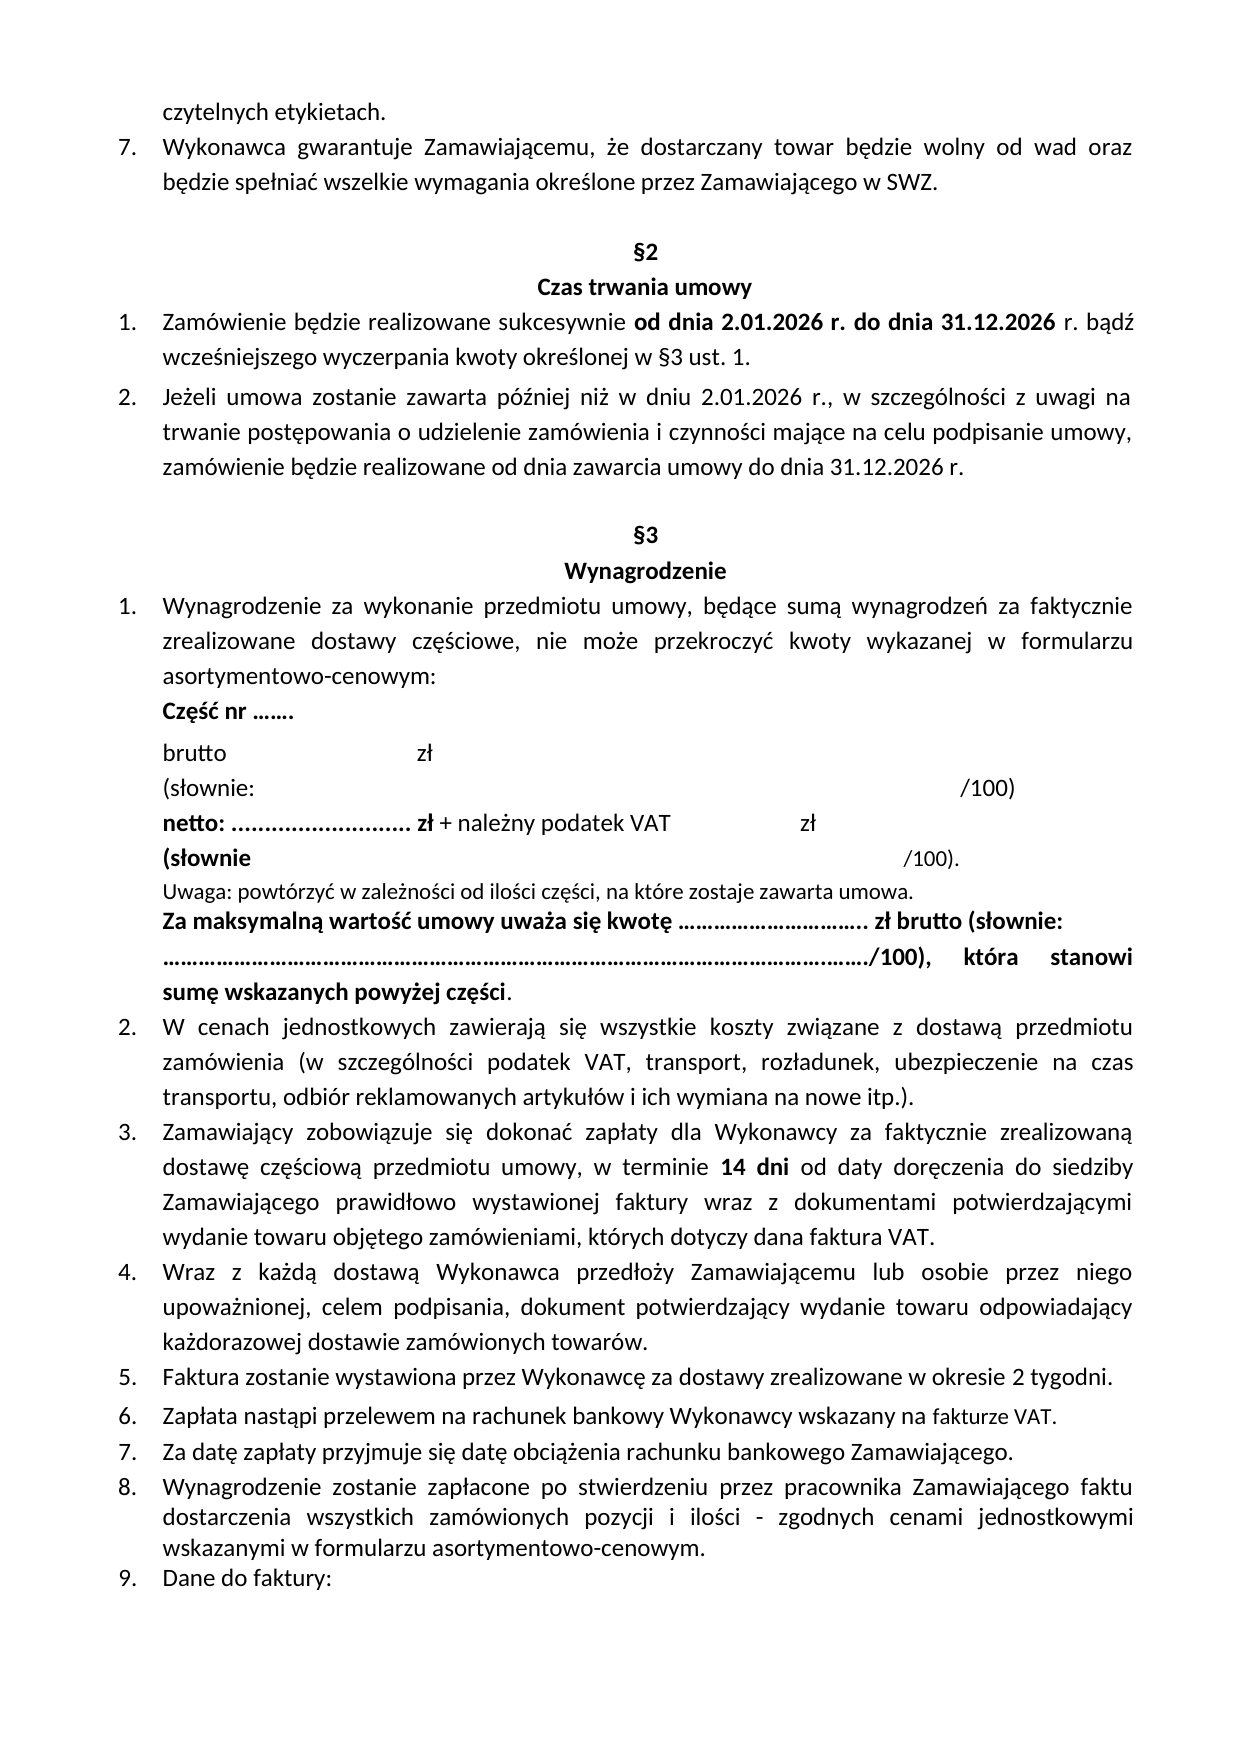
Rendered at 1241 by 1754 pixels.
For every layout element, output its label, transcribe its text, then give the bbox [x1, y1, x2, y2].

list Faktura zostanie wystawiona przez Wykonawcę za dostawy zrealizowane w okresie 2 tygodni. [118, 1361, 1137, 1392]
text czytelnych etykietach. [162, 96, 1137, 126]
text §2 [154, 236, 1137, 266]
list Zapłata nastąpi przelewem na rachunek bankowy Wykonawcy wskazany na fakturze VAT. [118, 1401, 1137, 1431]
list W cenach jednostkowych zawierają się wszystkie koszty związane z dostawą przedmiotu zamówienia (w szczególności podatek VAT, transport, rozładunek, ubezpieczenie na czas transportu, odbiór reklamowanych artykułów i ich wymiana na nowe itp.). [118, 1011, 1134, 1112]
text §3 [154, 519, 1137, 550]
text netto: ........................... zł + należny podatek VAT zł [162, 807, 1137, 838]
text Czas trwania umowy [152, 271, 1137, 302]
list Zamówienie będzie realizowane sukcesywnie od dnia 2.01.2026 r. do dnia 31.12.2026 r. bądź wcześniejszego wyczerpania kwoty określonej w §3 ust. 1. [118, 306, 1134, 372]
text (słownie: /100) [162, 772, 1137, 803]
list Wynagrodzenie za wykonanie przedmiotu umowy, będące sumą wynagrodzeń za faktycznie zrealizowane dostawy częściowe, nie może przekroczyć kwoty wykazanej w formularzu asortymentowo-cenowym: [118, 591, 1134, 691]
list Dane do faktury: [118, 1562, 1137, 1593]
list Za datę zapłaty przyjmuje się datę obciążenia rachunku bankowego Zamawiającego. [118, 1436, 1137, 1467]
list Wraz z każdą dostawą Wykonawca przedłoży Zamawiającemu lub osobie przez niego upoważnionej, celem podpisania, dokument potwierdzający wydanie towaru odpowiadający każdorazowej dostawie zamówionych towarów. [118, 1256, 1134, 1357]
text Uwaga: powtórzyć w zależności od ilości części, na które zostaje zawarta umowa. [162, 877, 1137, 906]
list Zamawiający zobowiązuje się dokonać zapłaty dla Wykonawcy za faktycznie zrealizowaną dostawę częściową przedmiotu umowy, w terminie 14 dni od daty doręczenia do siedziby Zamawiającego prawidłowo wystawionej faktury wraz z dokumentami potwierdzającymi wydanie towaru objętego zamówieniami, których dotyczy dana faktura VAT. [118, 1116, 1134, 1252]
list Wykonawca gwarantuje Zamawiającemu, że dostarczany towar będzie wolny od wad oraz będzie spełniać wszelkie wymagania określone przez Zamawiającego w SWZ. [118, 131, 1134, 196]
text Wynagrodzenie [154, 555, 1137, 586]
list Jeżeli umowa zostanie zawarta później niż w dniu 2.01.2026 r., w szczególności z uwagi na trwanie postępowania o udzielenie zamówienia i czynności mające na celu podpisanie umowy, zamówienie będzie realizowane od dnia zawarcia umowy do dnia 31.12.2026 r. [118, 381, 1133, 481]
text ………………………………………………………………………………………………….……./100), która stanowi sumę wskazanych powyżej części. [162, 941, 1133, 1007]
text Część nr ……. [162, 696, 1137, 726]
text brutto zł [162, 737, 1137, 768]
text (słownie /100). [162, 842, 1137, 873]
text Za maksymalną wartość umowy uważa się kwotę ………………………….. zł brutto (słownie: [162, 906, 1137, 936]
list Wynagrodzenie zostanie zapłacone po stwierdzeniu przez pracownika Zamawiającego faktu dostarczenia wszystkich zamówionych pozycji i ilości - zgodnych cenami jednostkowymi wskazanymi w formularzu asortymentowo-cenowym. [118, 1471, 1135, 1562]
